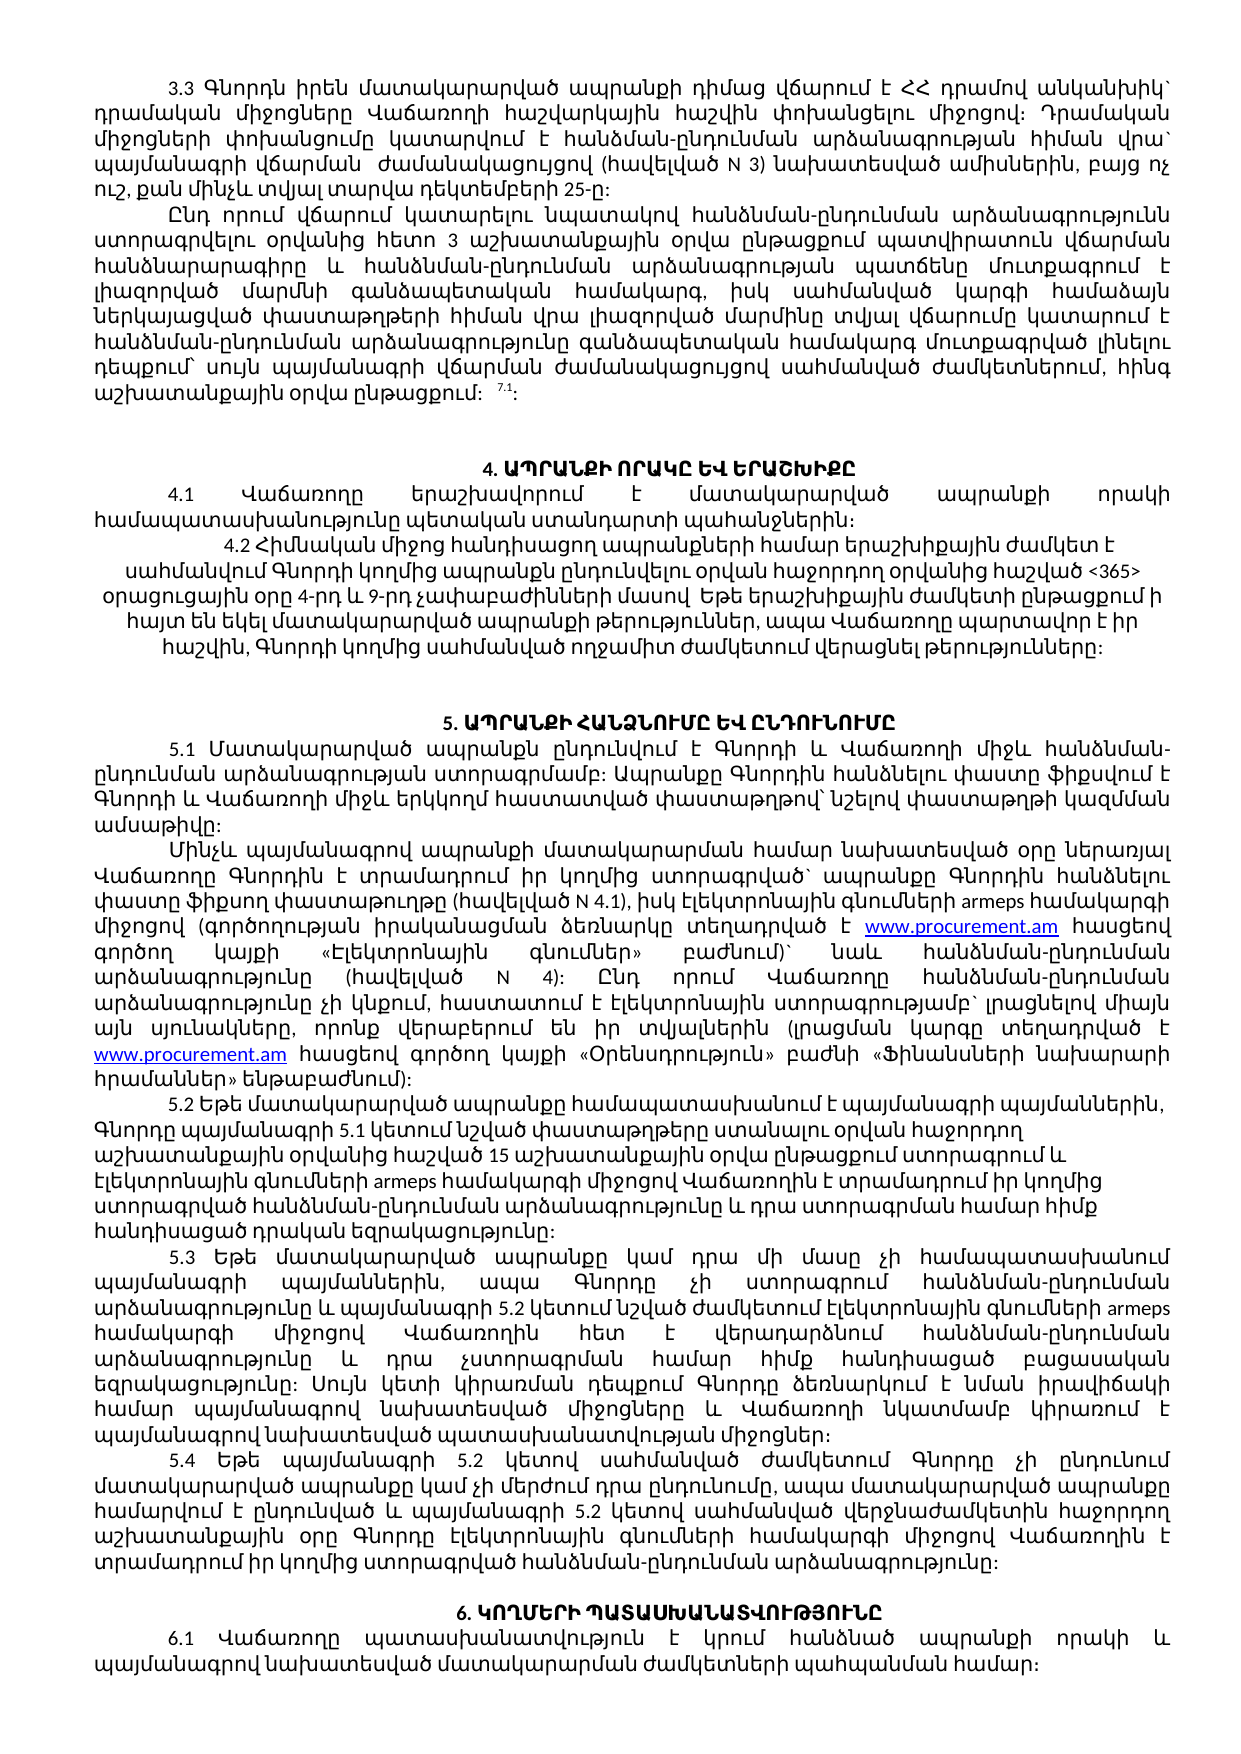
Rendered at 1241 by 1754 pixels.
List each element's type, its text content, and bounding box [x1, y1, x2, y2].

text 5.4 Եթե պայմանագրի 5.2 կետով սահմանված ժամկետում Գնորդը չի ընդունում մատակարարված ապրանքը կամ չի մերժում դրա ընդունումը, ապա մատակարարված ապրանքը համարվում է ընդունված և պայմանագրի 5.2 կետով սահմանված վերջնաժամկետին հաջորդող աշխատանքային օրը Գնորդը էլեկտրոնային գնումների համակարգի միջոցով Վաճառողին է տրամադրում իր կողմից ստորագրված հանձնման-ընդունման արձանագրությունը: [94, 1447, 1171, 1574]
text 5.3 Եթե մատակարարված ապրանքը կամ դրա մի մասը չի համապատասխանում պայմանագրի պայմաններին, ապա Գնորդը չի ստորագրում հանձնման-ընդունման արձանագրությունը և պայմանագրի 5.2 կետում նշված ժամկետում էլեկտրոնային գնումների armeps համակարգի միջոցով Վաճառողին հետ է վերադարձնում հանձնման-ընդունման արձանագրությունը և դրա չստորագրման համար հիմք հանդիսացած բացասական եզրակացությունը: Սույն կետի կիրառման դեպքում Գնորդը ձեռնարկում է նման իրավիճակի համար պայմանագրով նախատեսված միջոցները և Վաճառողի նկատմամբ կիրառում է պայմանագրով նախատեսված պատասխանատվության միջոցներ։ [94, 1244, 1171, 1447]
text 5. ԱՊՐԱՆՔԻ ՀԱՆՁՆՈՒՄԸ ԵՎ ԸՆԴՈՒՆՈՒՄԸ [94, 710, 1171, 736]
text 4. ԱՊՐԱՆՔԻ ՈՐԱԿԸ ԵՎ ԵՐԱՇԽԻՔԸ [94, 456, 1171, 482]
text 4.1 Վաճառողը երաշխավորում է մատակարարված ապրանքի որակի համապատասխանությունը պետական ստանդարտի պահանջներին։ [94, 482, 1171, 532]
text 6. ԿՈՂՄԵՐԻ ՊԱՏԱՍԽԱՆԱՏՎՈՒԹՅՈՒՆԸ [94, 1600, 1171, 1625]
text 6.1 Վաճառողը պատասխանատվություն է կրում հանձնած ապրանքի որակի և պայմանագրով նախատեսված մատակարարման ժամկետների պահպանման համար։ [94, 1625, 1171, 1676]
text Մինչև պայմանագրով ապրանքի մատակարարման համար նախատեսված օրը ներառյալ Վաճառողը Գնորդին է տրամադրում իր կողմից ստորագրված` ապրանքը Գնորդին հանձնելու փաստը ֆիքսող փաստաթուղթը (հավելված N 4.1), իսկ էլեկտրոնային գնումների armeps համակարգի միջոցով (գործողության իրականացման ձեռնարկը տեղադրված է www.procurement.am հասցեով գործող կայքի «Էլեկտրոնային գնումներ» բաժնում)` նաև հանձնման-ընդունման արձանագրությունը (հավելված N 4): Ընդ որում Վաճառողը հանձնման-ընդունման արձանագրությունը չի կնքում, հաստատում է էլեկտրոնային ստորագրությամբ` լրացնելով միայն այն սյունակները, որոնք վերաբերում են իր տվյալներին (լրացման կարգը տեղադրված է www.procurement.am հասցեով գործող կայքի «Օրենսդրություն» բաժնի «Ֆինանսների նախարարի հրամաններ» ենթաբաժնում): [94, 837, 1171, 1092]
text 3.3 Գնորդն իրեն մատակարարված ապրանքի դիմաց վճարում է ՀՀ դրամով անկանխիկ` դրամական միջոցները Վաճառողի հաշվարկային հաշվին փոխանցելու միջոցով։ Դրամական միջոցների փոխանցումը կատարվում է հանձման-ընդունման արձանագրության հիման վրա` պայմանագրի վճարման ժամանակացույցով (հավելված N 3) նախատեսված ամիսներին, բայց ոչ ուշ, քան մինչև տվյալ տարվա դեկտեմբերի 25-ը: [94, 75, 1171, 202]
text 5.2 Եթե մատակարարված ապրանքը համապատասխանում է պայմանագրի պայմաններին, Գնորդը պայմանագրի 5.1 կետում նշված փաստաթղթերը ստանալու օրվան հաջորդող աշխատանքային օրվանից հաշված 15 աշխատանքային օրվա ընթացքում ստորագրում և էլեկտրոնային գնումների armeps համակարգի միջոցով Վաճառողին է տրամադրում իր կողմից ստորագրված հանձնման-ընդունման արձանագրությունը և դրա ստորագրման համար հիմք հանդիսացած դրական եզրակացությունը: [94, 1092, 1171, 1244]
text 4.2 Հիմնական միջոց հանդիսացող ապրանքների համար երաշխիքային ժամկետ է սահմանվում Գնորդի կողմից ապրանքն ընդունվելու օրվան հաջորդող օրվանից հաշված <365> օրացուցային օրը 4-րդ և 9-րդ չափաբաժինների մասով Եթե երաշխիքային ժամկետի ընթացքում ի հայտ են եկել մատակարարված ապրանքի թերություններ, ապա Վաճառողը պարտավոր է իր հաշվին, Գնորդի կողմից սահմանված ողջամիտ ժամկետում վերացնել թերությունները: [94, 532, 1171, 659]
text 5.1 Մատակարարված ապրանքն ընդունվում է Գնորդի և Վաճառողի միջև հանձնման-ընդունման արձանագրության ստորագրմամբ: Ապրանքը Գնորդին հանձնելու փաստը ֆիքսվում է Գնորդի և Վաճառողի միջև երկկողմ հաստատված փաստաթղթով՝ նշելով փաստաթղթի կազմման ամսաթիվը: [94, 736, 1171, 837]
